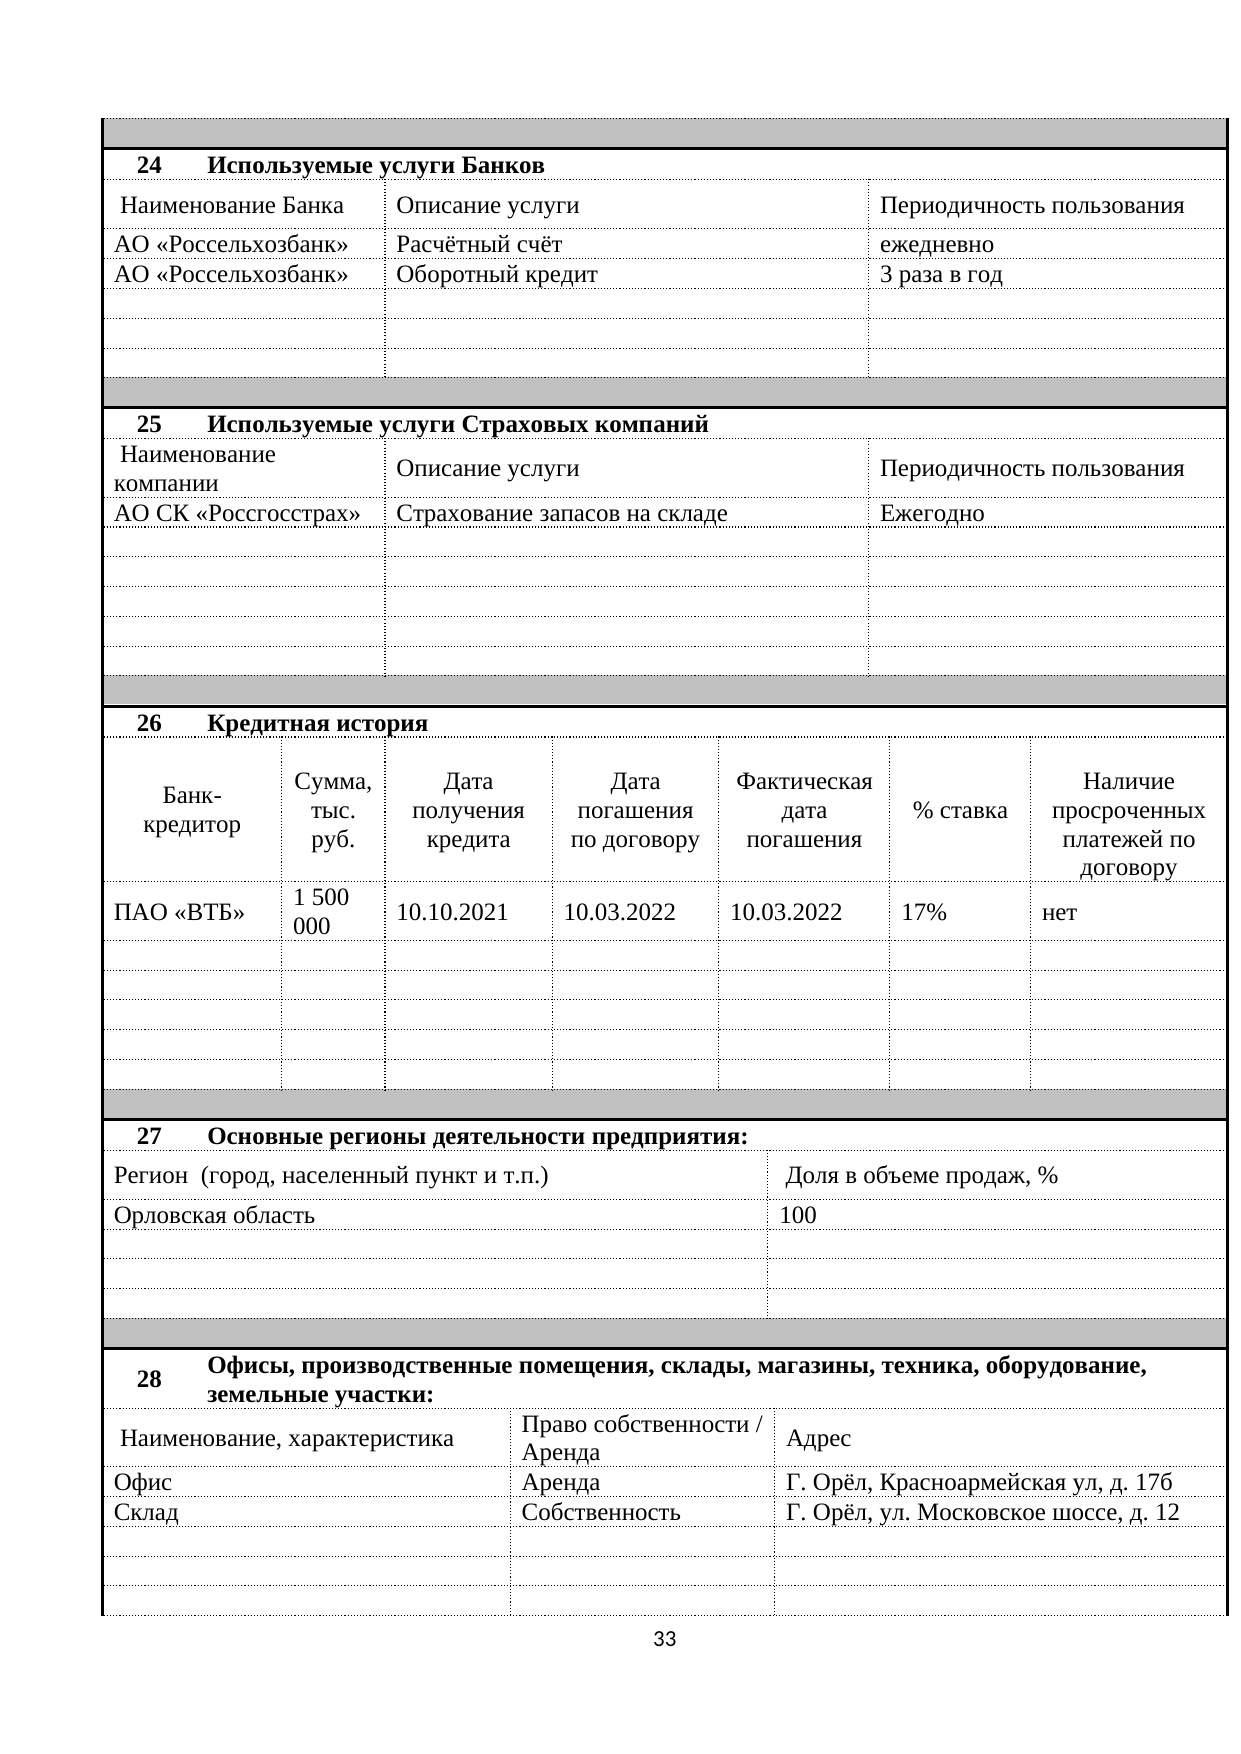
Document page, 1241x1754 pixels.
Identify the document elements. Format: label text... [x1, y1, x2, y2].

table_cell [385, 556, 868, 586]
table_cell [1031, 970, 1226, 999]
table_cell [104, 1229, 768, 1258]
table_cell [552, 999, 719, 1029]
table_cell [104, 675, 1226, 704]
table_cell [552, 1029, 719, 1059]
table_cell Используемые услуги Страховых компаний [196, 409, 1226, 438]
table_cell [869, 586, 1226, 616]
table_cell [768, 1288, 1226, 1318]
table_cell [385, 526, 868, 556]
table_cell Регион (город, населенный пункт и т.п.) [104, 1150, 768, 1199]
table_cell Банк-кредитор [104, 736, 282, 881]
table_cell [890, 1059, 1031, 1089]
table_cell Адрес [775, 1408, 1226, 1466]
table_cell Офис [104, 1466, 510, 1496]
table_cell [719, 999, 890, 1029]
table_cell Собственность [510, 1496, 774, 1526]
table_cell Описание услуги [385, 438, 868, 497]
table_cell 10.10.2021 [385, 881, 552, 940]
table_cell Страхование запасов на складе [385, 497, 868, 526]
table_cell [552, 940, 719, 969]
table_cell [385, 646, 868, 675]
table_cell 1 500 000 [282, 881, 385, 940]
table_cell [104, 586, 385, 616]
table_cell [869, 556, 1226, 586]
table_cell [890, 940, 1031, 969]
table_cell [768, 1258, 1226, 1288]
table_cell [104, 1526, 510, 1556]
table_cell 26 [104, 708, 196, 736]
table_cell ежедневно [869, 228, 1226, 258]
table_cell [385, 348, 868, 377]
table_cell [552, 1059, 719, 1089]
table_cell Сумма, тыс. руб. [282, 736, 385, 881]
table_cell 10.03.2022 [719, 881, 890, 940]
table_cell 10.03.2022 [552, 881, 719, 940]
table_cell АО СК «Россгосстрах» [104, 497, 385, 526]
table_cell [869, 646, 1226, 675]
table_cell [104, 1288, 768, 1318]
table_cell [385, 940, 552, 969]
table_cell Наименование Банка [104, 179, 385, 228]
table_cell [385, 1029, 552, 1059]
table_cell [552, 970, 719, 999]
table_cell [282, 999, 385, 1029]
table_cell [1031, 1059, 1226, 1089]
table_cell Наименование, характеристика [104, 1408, 510, 1466]
table_cell Орловская область [104, 1199, 768, 1228]
table_cell [104, 1585, 510, 1615]
table_cell [768, 1229, 1226, 1258]
table_cell [104, 377, 1226, 406]
table_cell [869, 348, 1226, 377]
table_cell [719, 1029, 890, 1059]
table_cell [890, 970, 1031, 999]
table_cell Оборотный кредит [385, 258, 868, 288]
table_cell [104, 1059, 282, 1089]
table_cell [104, 1556, 510, 1585]
table_cell Наименование компании [104, 438, 385, 497]
table_cell [104, 348, 385, 377]
table_cell ПАО «ВТБ» [104, 881, 282, 940]
table_cell [869, 526, 1226, 556]
table_cell Описание услуги [385, 179, 868, 228]
table_cell Фактическая дата погашения [719, 736, 890, 881]
table_cell [282, 1029, 385, 1059]
table_cell Доля в объеме продаж, % [768, 1150, 1226, 1199]
table_cell [104, 646, 385, 675]
table_cell [104, 1029, 282, 1059]
table_cell [385, 999, 552, 1029]
table_cell Право собственности / Аренда [510, 1408, 774, 1466]
table_cell Периодичность пользования [869, 438, 1226, 497]
table_cell [869, 616, 1226, 646]
table_cell Г. Орёл, ул. Московское шоссе, д. 12 [775, 1496, 1226, 1526]
table_cell [104, 970, 282, 999]
table_cell [1031, 999, 1226, 1029]
table_cell 28 [104, 1350, 196, 1408]
table_cell [510, 1526, 774, 1556]
table_cell [282, 1059, 385, 1089]
table_cell [104, 1089, 1226, 1118]
table_cell Аренда [510, 1466, 774, 1496]
table_cell 3 раза в год [869, 258, 1226, 288]
table_cell [385, 586, 868, 616]
table_cell Периодичность пользования [869, 179, 1226, 228]
table_cell Ежегодно [869, 497, 1226, 526]
table_cell Расчётный счёт [385, 228, 868, 258]
table_cell [890, 1029, 1031, 1059]
table_cell [104, 1258, 768, 1288]
table_cell [775, 1556, 1226, 1585]
table_cell Г. Орёл, Красноармейская ул, д. 17б [775, 1466, 1226, 1496]
table_cell [104, 118, 1226, 147]
table_cell 27 [104, 1121, 196, 1149]
table_cell [719, 940, 890, 969]
table_cell [385, 1059, 552, 1089]
table_cell [104, 288, 385, 318]
table_cell [104, 1318, 1226, 1347]
table_cell Дата погашения по договору [552, 736, 719, 881]
table_cell [1031, 940, 1226, 969]
table_cell [385, 318, 868, 347]
table_cell АО «Россельхозбанк» [104, 228, 385, 258]
table_cell [719, 1059, 890, 1089]
table_cell Кредитная история [196, 708, 1226, 736]
table_cell 25 [104, 409, 196, 438]
table_cell [1031, 1029, 1226, 1059]
table_cell [282, 970, 385, 999]
table_cell Склад [104, 1496, 510, 1526]
table_cell 100 [768, 1199, 1226, 1228]
table_cell [890, 999, 1031, 1029]
table_cell [104, 556, 385, 586]
table_cell [104, 940, 282, 969]
table_cell [104, 318, 385, 347]
table_cell Используемые услуги Банков [196, 150, 1226, 179]
table_cell % ставка [890, 736, 1031, 881]
table_cell [510, 1585, 774, 1615]
table_cell 17% [890, 881, 1031, 940]
table_cell [385, 970, 552, 999]
table_cell нет [1031, 881, 1226, 940]
table_cell [104, 526, 385, 556]
table_cell [869, 318, 1226, 347]
table_cell [104, 999, 282, 1029]
table_cell Дата получения кредита [385, 736, 552, 881]
table_cell Наличие просроченных платежей по договору [1031, 736, 1226, 881]
table_cell 24 [104, 150, 196, 179]
table_cell [385, 616, 868, 646]
table_cell Основные регионы деятельности предприятия: [196, 1121, 1226, 1149]
table_cell [104, 616, 385, 646]
table_cell Офисы, производственные помещения, склады, магазины, техника, оборудование, земельные участки: [196, 1350, 1226, 1408]
table_cell [719, 970, 890, 999]
table_cell АО «Россельхозбанк» [104, 258, 385, 288]
table_cell [775, 1526, 1226, 1556]
table_cell [385, 288, 868, 318]
table_cell [282, 940, 385, 969]
table_cell [869, 288, 1226, 318]
table_cell [775, 1585, 1226, 1615]
table_cell [510, 1556, 774, 1585]
